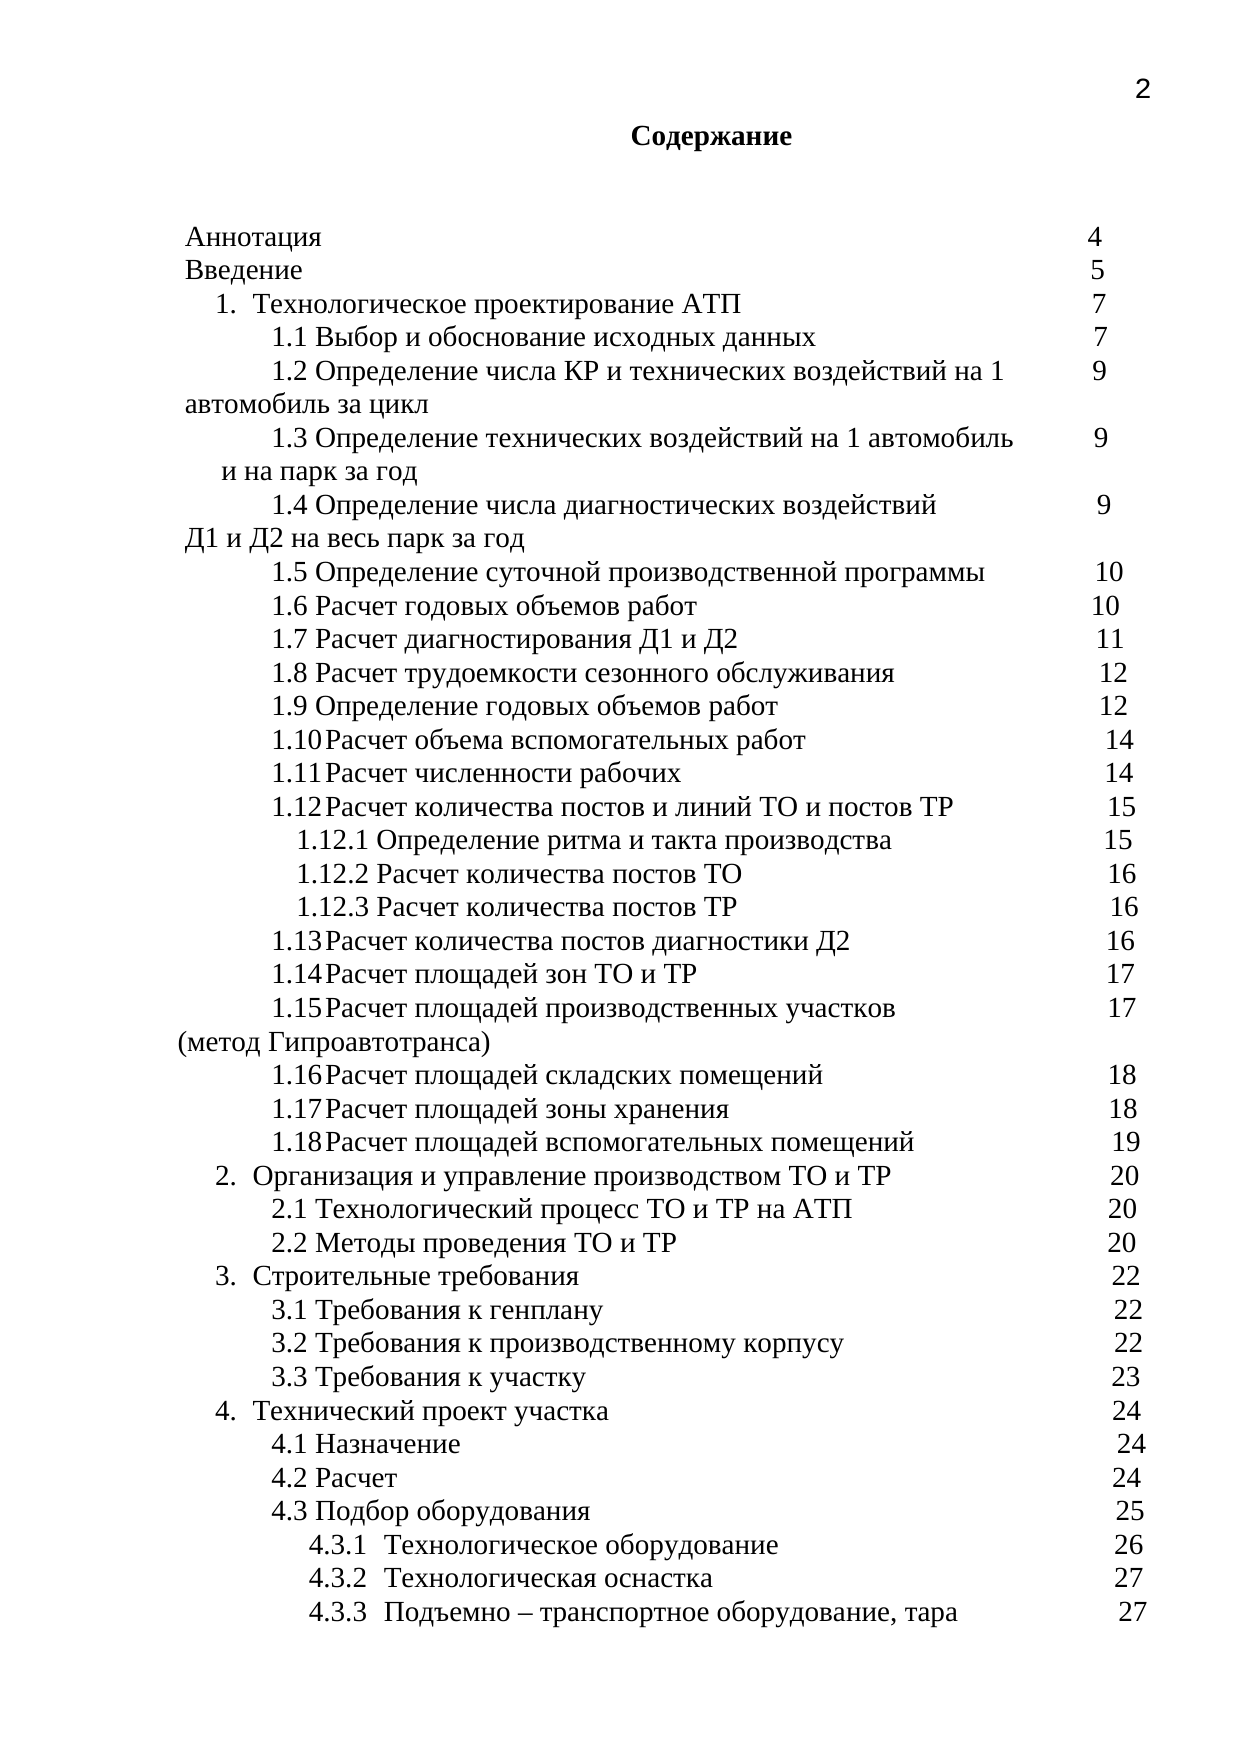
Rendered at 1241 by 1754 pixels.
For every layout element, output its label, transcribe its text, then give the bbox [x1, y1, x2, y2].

text Введение 5 [177, 252, 1152, 286]
list Назначение 24 [271, 1426, 1152, 1460]
list Выбор и обоснование исходных данных 7 [271, 319, 1152, 353]
list Расчет площадей зон ТО и ТР 17 [271, 957, 1152, 990]
list Требования к производственному корпусу 22 [271, 1326, 1152, 1359]
list Технологическая оснастка 27 [308, 1560, 1152, 1594]
text 1.12.2 Расчет количества постов ТО 16 [296, 856, 1152, 889]
text 1.12.1 Определение ритма и такта производства 15 [296, 822, 1152, 856]
text Аннотация 4 [177, 219, 1152, 252]
list Технический проект участка 24 [215, 1393, 1152, 1426]
list Технологическое проектирование АТП 7 [215, 286, 1152, 319]
list Методы проведения ТО и ТР 20 [271, 1225, 1152, 1258]
list Расчет годовых объемов работ 10 [271, 588, 1152, 621]
list Расчет объема вспомогательных работ 14 [271, 722, 1152, 755]
list Расчет количества постов диагностики Д2 16 [271, 923, 1152, 957]
text автомобиль за цикл [177, 386, 1152, 420]
list Расчет диагностирования Д1 и Д2 11 [271, 621, 1152, 655]
list Определение годовых объемов работ 12 [271, 688, 1152, 722]
text и на парк за год [177, 453, 1152, 487]
list Технологическое оборудование 26 [308, 1527, 1152, 1560]
list Расчет численности рабочих 14 [271, 755, 1152, 789]
list Технологический процесс ТО и ТР на АТП 20 [271, 1191, 1152, 1225]
list Расчет площадей производственных участков 17 [271, 990, 1152, 1024]
list Требования к генплану 22 [271, 1292, 1152, 1326]
list Подъемно – транспортное оборудование, тара 27 [308, 1594, 1152, 1627]
list Определение числа диагностических воздействий 9 [271, 487, 1152, 521]
list Определение числа КР и технических воздействий на 1 9 [271, 353, 1152, 386]
list Расчет 24 [271, 1460, 1152, 1493]
list Расчет трудоемкости сезонного обслуживания 12 [271, 655, 1152, 688]
list Расчет площадей складских помещений 18 [271, 1057, 1152, 1091]
list Строительные требования 22 [215, 1258, 1152, 1292]
list Определение технических воздействий на 1 автомобиль 9 [271, 420, 1152, 453]
list Определение суточной производственной программы 10 [271, 554, 1152, 588]
list Расчет площадей зоны хранения 18 [271, 1091, 1152, 1124]
text 1.12.3 Расчет количества постов ТР 16 [296, 889, 1152, 923]
list Организация и управление производством ТО и ТР 20 [215, 1158, 1152, 1191]
text Д1 и Д2 на весь парк за год [177, 521, 1152, 554]
list Расчет количества постов и линий ТО и постов ТР 15 [271, 789, 1152, 822]
list Подбор оборудования 25 [271, 1493, 1152, 1527]
list Расчет площадей вспомогательных помещений 19 [271, 1124, 1152, 1158]
list Требования к участку 23 [271, 1359, 1152, 1393]
text (метод Гипроавтотранса) [177, 1024, 1152, 1057]
text Содержание [271, 118, 1152, 152]
